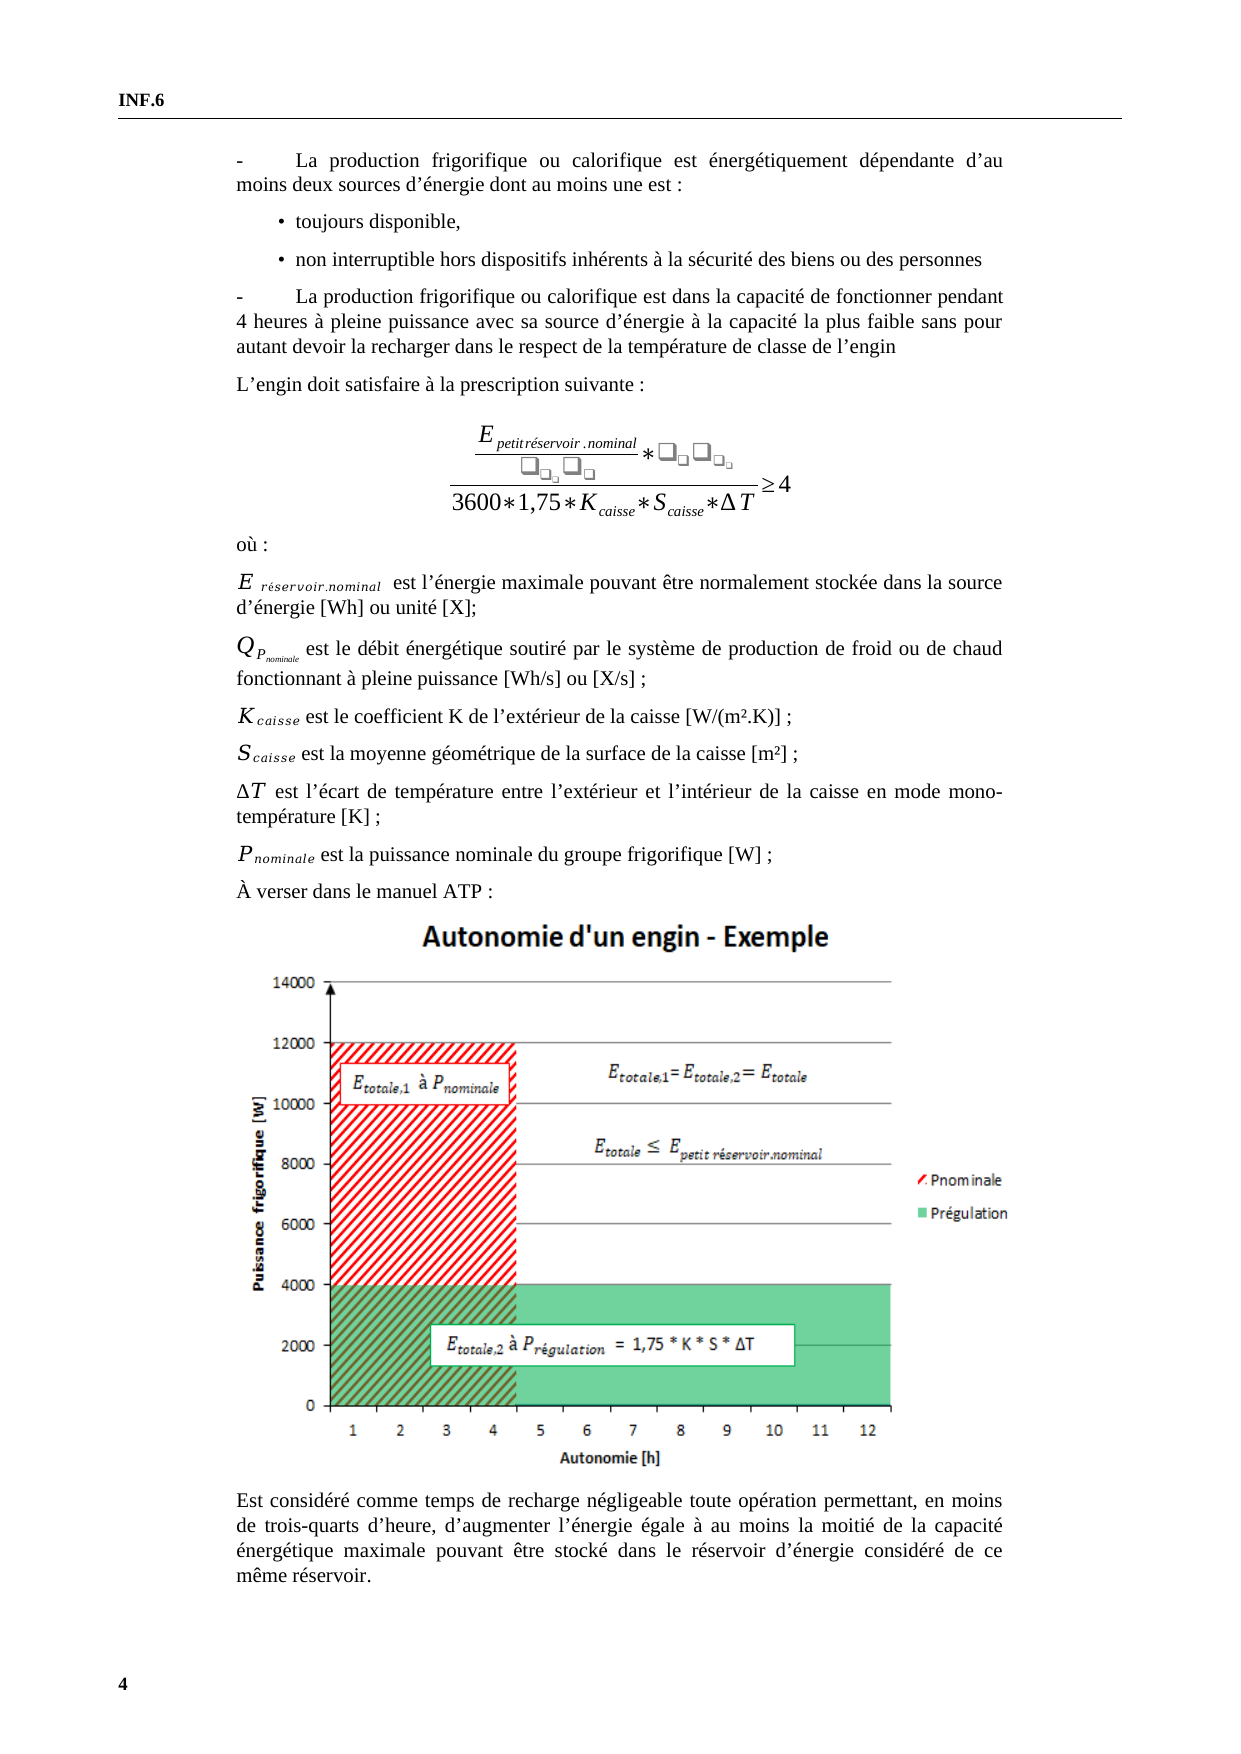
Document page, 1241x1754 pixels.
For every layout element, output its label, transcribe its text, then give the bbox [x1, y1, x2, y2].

list toujours disponible, [278, 208, 1004, 233]
text est le débit énergétique soutiré par le système de production de froid ou de chaud fonctionnant à pleine puissance [Wh/s] ou [X/s] ; [236, 631, 1004, 690]
text - La production frigorifique ou calorifique est dans la capacité de fonctionner pendant 4 heures à pleine puissance avec sa source d’énergie à la capacité la plus faible sans pour autant devoir la recharger dans le respect de la température de classe de l’engin [236, 283, 1004, 358]
text 𝐾𝑐𝑎𝑖𝑠𝑠𝑒 est le coefficient K de l’extérieur de la caisse [W/(m².K)] ; [236, 702, 1004, 728]
text À verser dans le manuel ATP : [236, 878, 1004, 903]
list non interruptible hors dispositifs inhérents à la sécurité des biens ou des personnes [278, 246, 1004, 271]
text Δ𝑇 est l’écart de température entre l’extérieur et l’intérieur de la caisse en mode mono-température [K] ; [236, 778, 1004, 828]
text Est considéré comme temps de recharge négligeable toute opération permettant, en moins de trois-quarts d’heure, d’augmenter l’énergie égale à au moins la moitié de la capacité énergétique maximale pouvant être stocké dans le réservoir d’énergie considéré de ce même réservoir. [236, 1487, 1004, 1587]
text - La production frigorifique ou calorifique est énergétiquement dépendante d’au moins deux sources d’énergie dont au moins une est : [236, 148, 1004, 196]
text 𝐸 𝑟é𝑠𝑒𝑟𝑣𝑜𝑖𝑟.𝑛𝑜𝑚𝑖𝑛𝑎𝑙 est l’énergie maximale pouvant être normalement stockée dans la source d’énergie [Wh] ou unité [X]; [236, 569, 1004, 619]
text où : [236, 531, 1122, 556]
text L’engin doit satisfaire à la prescription suivante : [236, 371, 1004, 396]
text 𝑃𝑛𝑜𝑚𝑖𝑛𝑎𝑙𝑒 est la puissance nominale du groupe frigorifique [W] ; [236, 841, 1004, 866]
text 𝑆𝑐𝑎𝑖𝑠𝑠𝑒 est la moyenne géométrique de la surface de la caisse [m²] ; [236, 740, 1004, 765]
